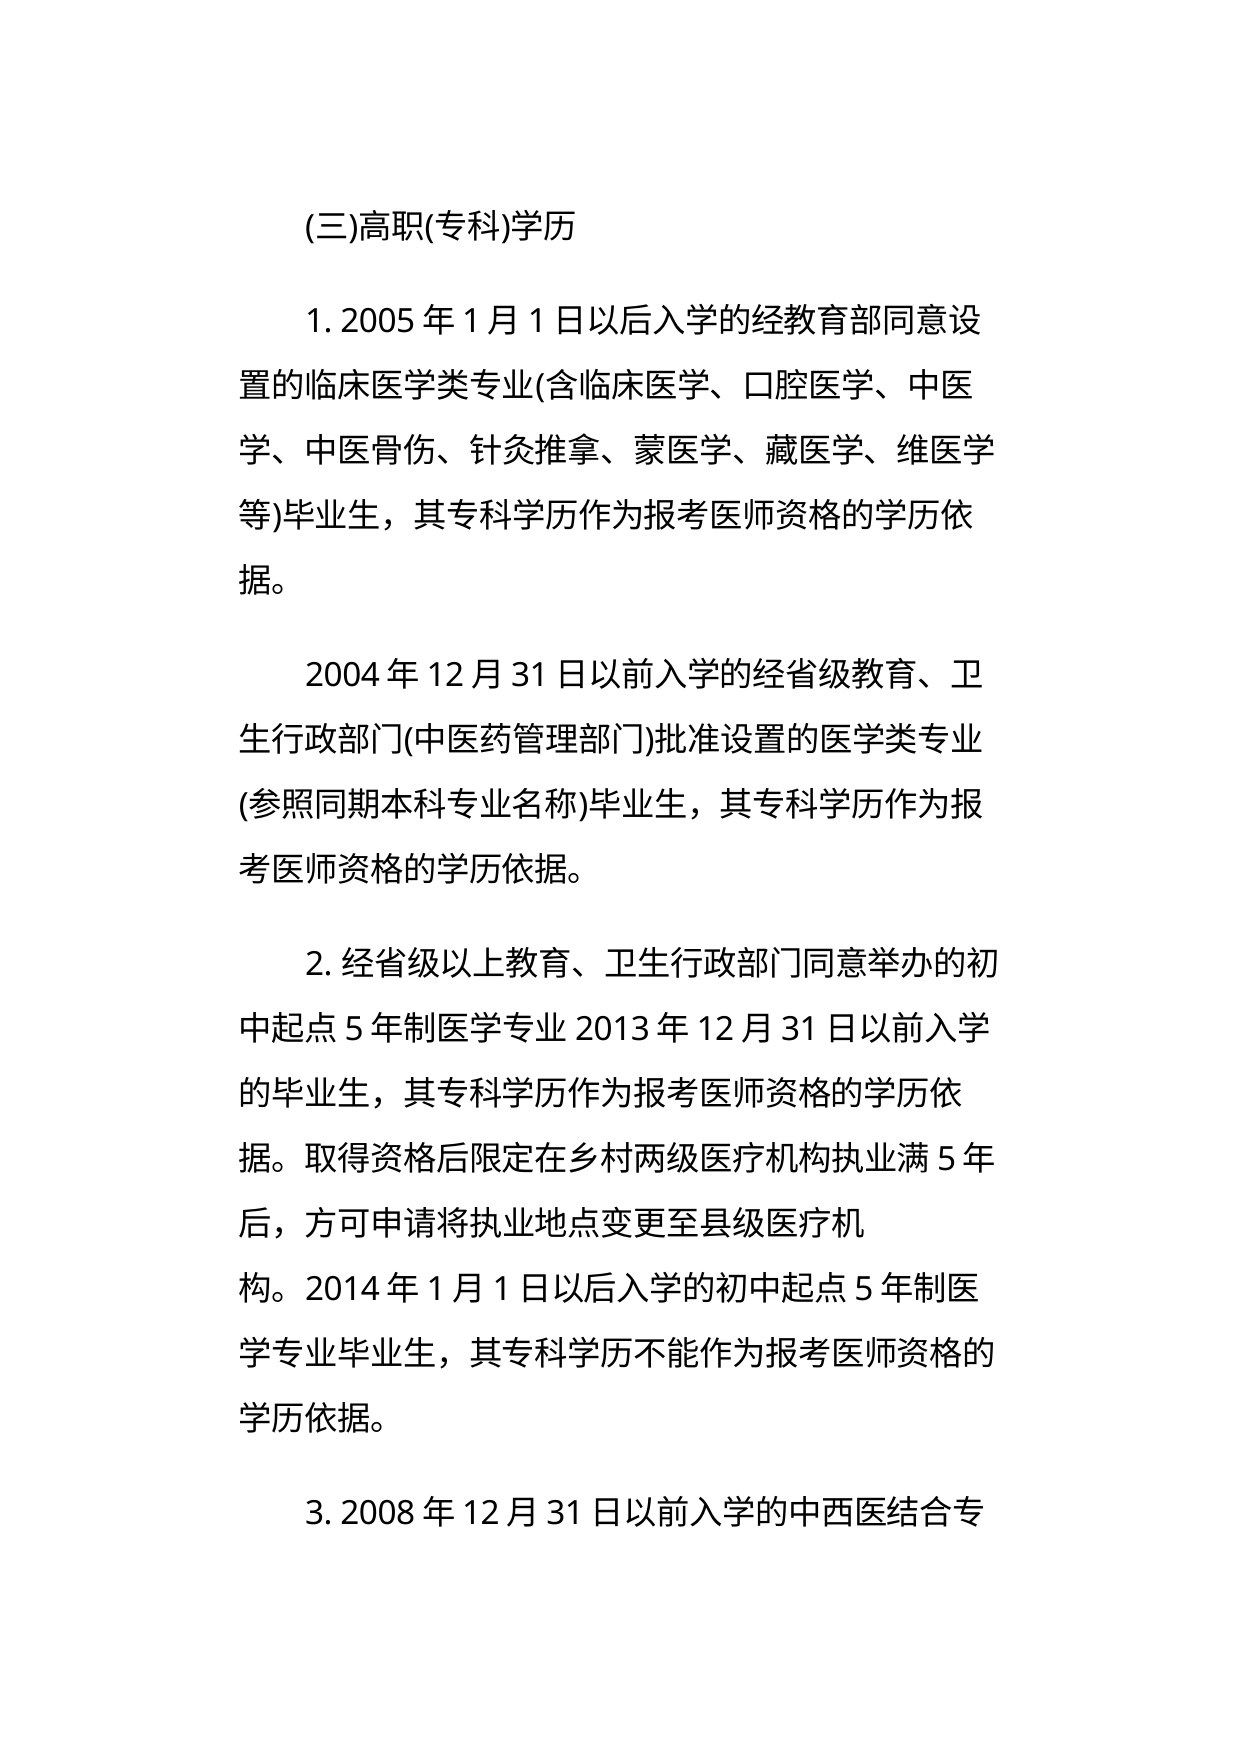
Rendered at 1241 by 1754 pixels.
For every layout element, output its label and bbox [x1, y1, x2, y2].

table_header [196, 162, 1044, 1543]
